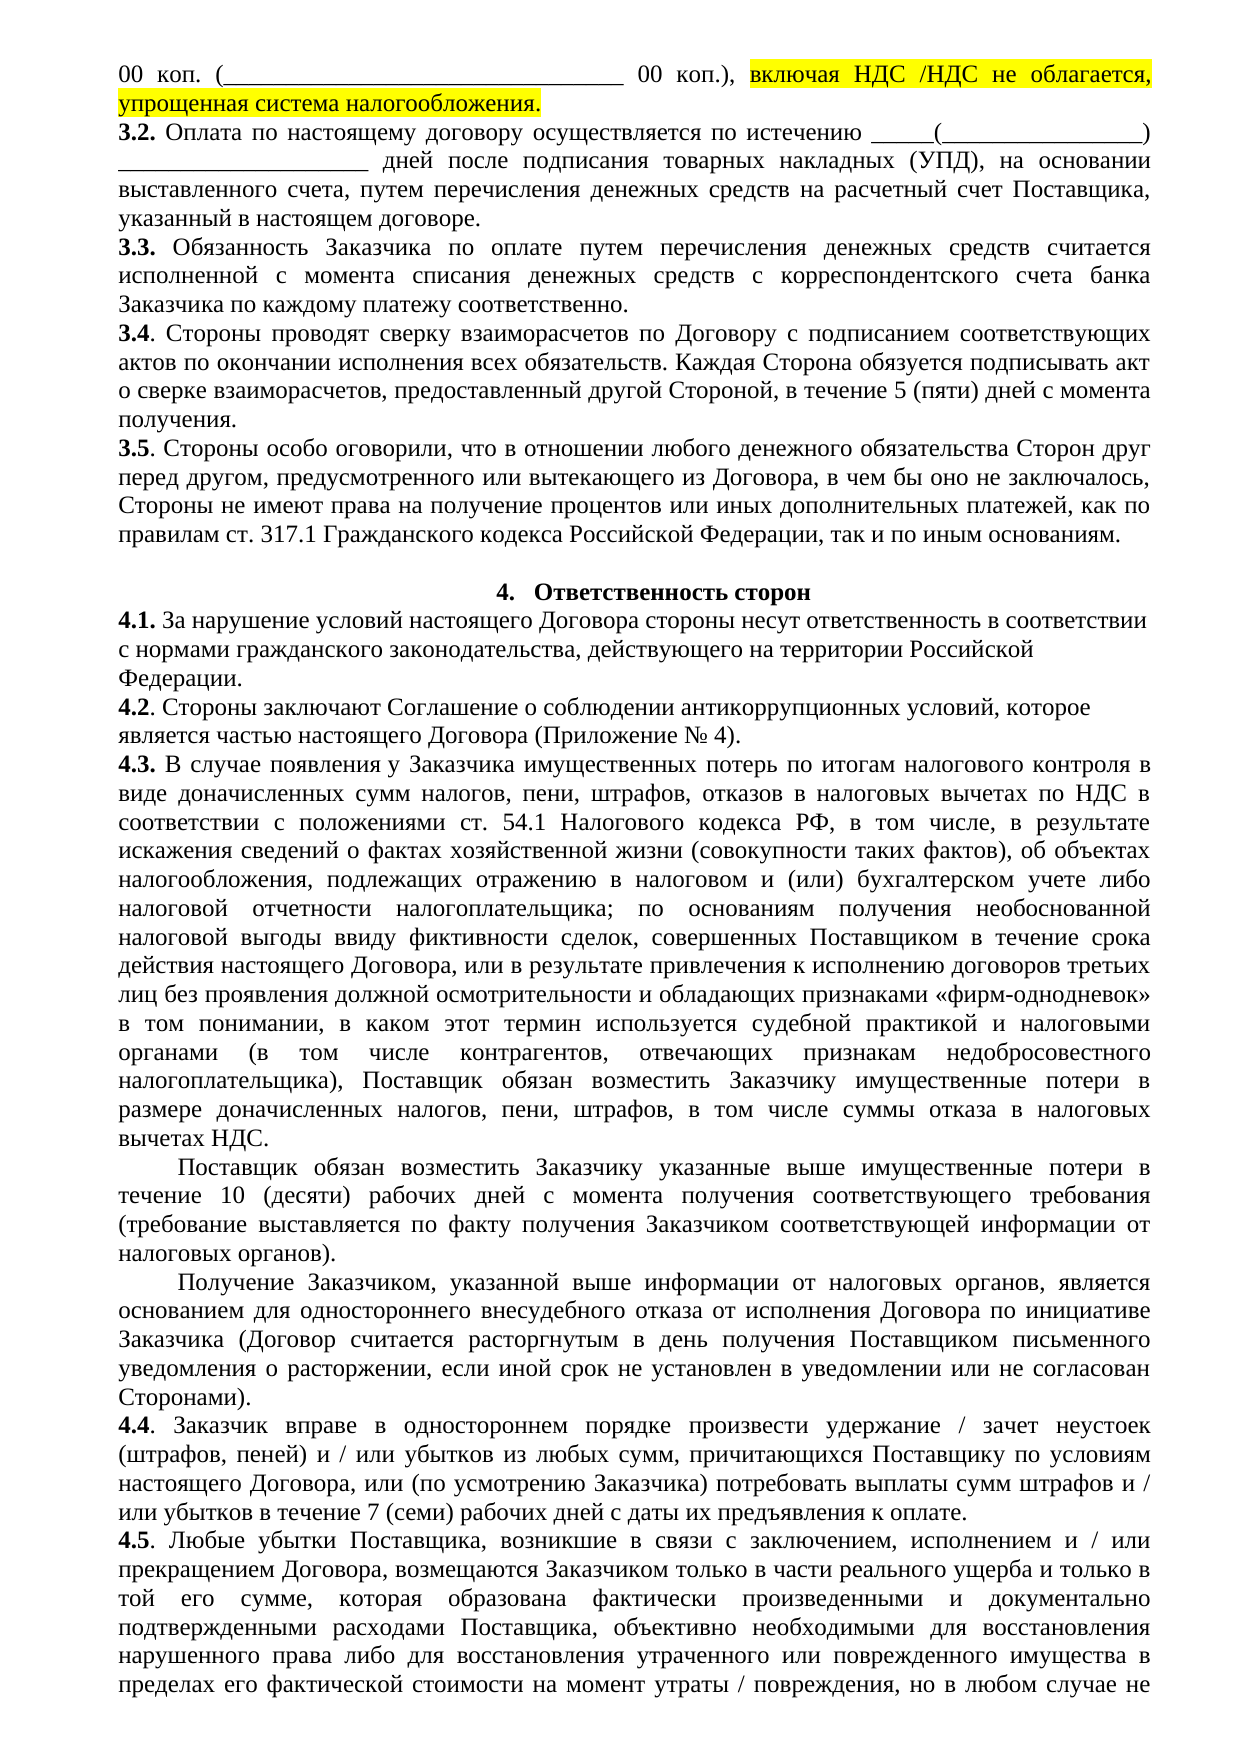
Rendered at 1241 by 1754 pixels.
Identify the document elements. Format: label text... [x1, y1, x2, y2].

text 3.2. Оплата по настоящему договору осуществляется по истечению _____(________________) ____________________ дней после подписания товарных накладных (УПД), на основании выставленного счета, путем перечисления денежных средств на расчетный счет Поставщика, указанный в настоящем договоре. [118, 117, 1152, 232]
list Ответственность сторон [156, 577, 1152, 605]
text 3.5. Стороны особо оговорили, что в отношении любого денежного обязательства Сторон друг перед другом, предусмотренного или вытекающего из Договора, в чем бы оно не заключалось, Стороны не имеют права на получение процентов или иных дополнительных платежей, как по правилам ст. 317.1 Гражданского кодекса Российской Федерации, так и по иным основаниям. [118, 433, 1152, 548]
text 4.1. За нарушение условий настоящего Договора стороны несут ответственность в соответствии с нормами гражданского законодательства, действующего на территории Российской Федерации. [118, 605, 1152, 692]
list 4.4. Заказчик вправе в одностороннем порядке произвести удержание / зачет неустоек (штрафов, пеней) и / или убытков из любых сумм, причитающихся Поставщику по условиям настоящего Договора, или (по усмотрению Заказчика) потребовать выплаты сумм штрафов и / или убытков в течение 7 (семи) рабочих дней с даты их предъявления к оплате. [118, 1410, 1152, 1525]
text 4.3. В случае появления у Заказчика имущественных потерь по итогам налогового контроля в виде доначисленных сумм налогов, пени, штрафов, отказов в налоговых вычетах по НДС в соответствии с положениями ст. 54.1 Налогового кодекса РФ, в том числе, в результате искажения сведений о фактах хозяйственной жизни (совокупности таких фактов), об объектах налогообложения, подлежащих отражению в налоговом и (или) бухгалтерском учете либо налоговой отчетности налогоплательщика; по основаниям получения необоснованной налоговой выгоды ввиду фиктивности сделок, совершенных Поставщиком в течение срока действия настоящего Договора, или в результате привлечения к исполнению договоров третьих лиц без проявления должной осмотрительности и обладающих признаками «фирм-однодневок» в том понимании, в каком этот термин используется судебной практикой и налоговыми органами (в том числе контрагентов, отвечающих признакам недобросовестного налогоплательщика), Поставщик обязан возместить Заказчику имущественные потери в размере доначисленных налогов, пени, штрафов, в том числе суммы отказа в налоговых вычетах НДС. [118, 749, 1152, 1152]
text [118, 59, 1152, 117]
list Поставщик обязан возместить Заказчику указанные выше имущественные потери в течение 10 (десяти) рабочих дней с момента получения соответствующего требования (требование выставляется по факту получения Заказчиком соответствующей информации от налоговых органов). [118, 1152, 1152, 1267]
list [118, 1525, 1152, 1698]
list Получение Заказчиком, указанной выше информации от налоговых органов, является основанием для одностороннего внесудебного отказа от исполнения Договора по инициативе Заказчика (Договор считается расторгнутым в день получения Поставщиком письменного уведомления о расторжении, если иной срок не установлен в уведомлении или не согласован Сторонами). [118, 1267, 1152, 1410]
text 3.3. Обязанность Заказчика по оплате путем перечисления денежных средств считается исполненной с момента списания денежных средств с корреспондентского счета банка Заказчика по каждому платежу соответственно. [118, 232, 1152, 318]
text 3.4. Стороны проводят сверку взаиморасчетов по Договору с подписанием соответствующих актов по окончании исполнения всех обязательств. Каждая Сторона обязуется подписывать акт о сверке взаиморасчетов, предоставленный другой Стороной, в течение 5 (пяти) дней с момента получения. [118, 318, 1152, 433]
text 4.2. Стороны заключают Соглашение о соблюдении антикоррупционных условий, которое является частью настоящего Договора (Приложение № 4). [118, 692, 1152, 749]
